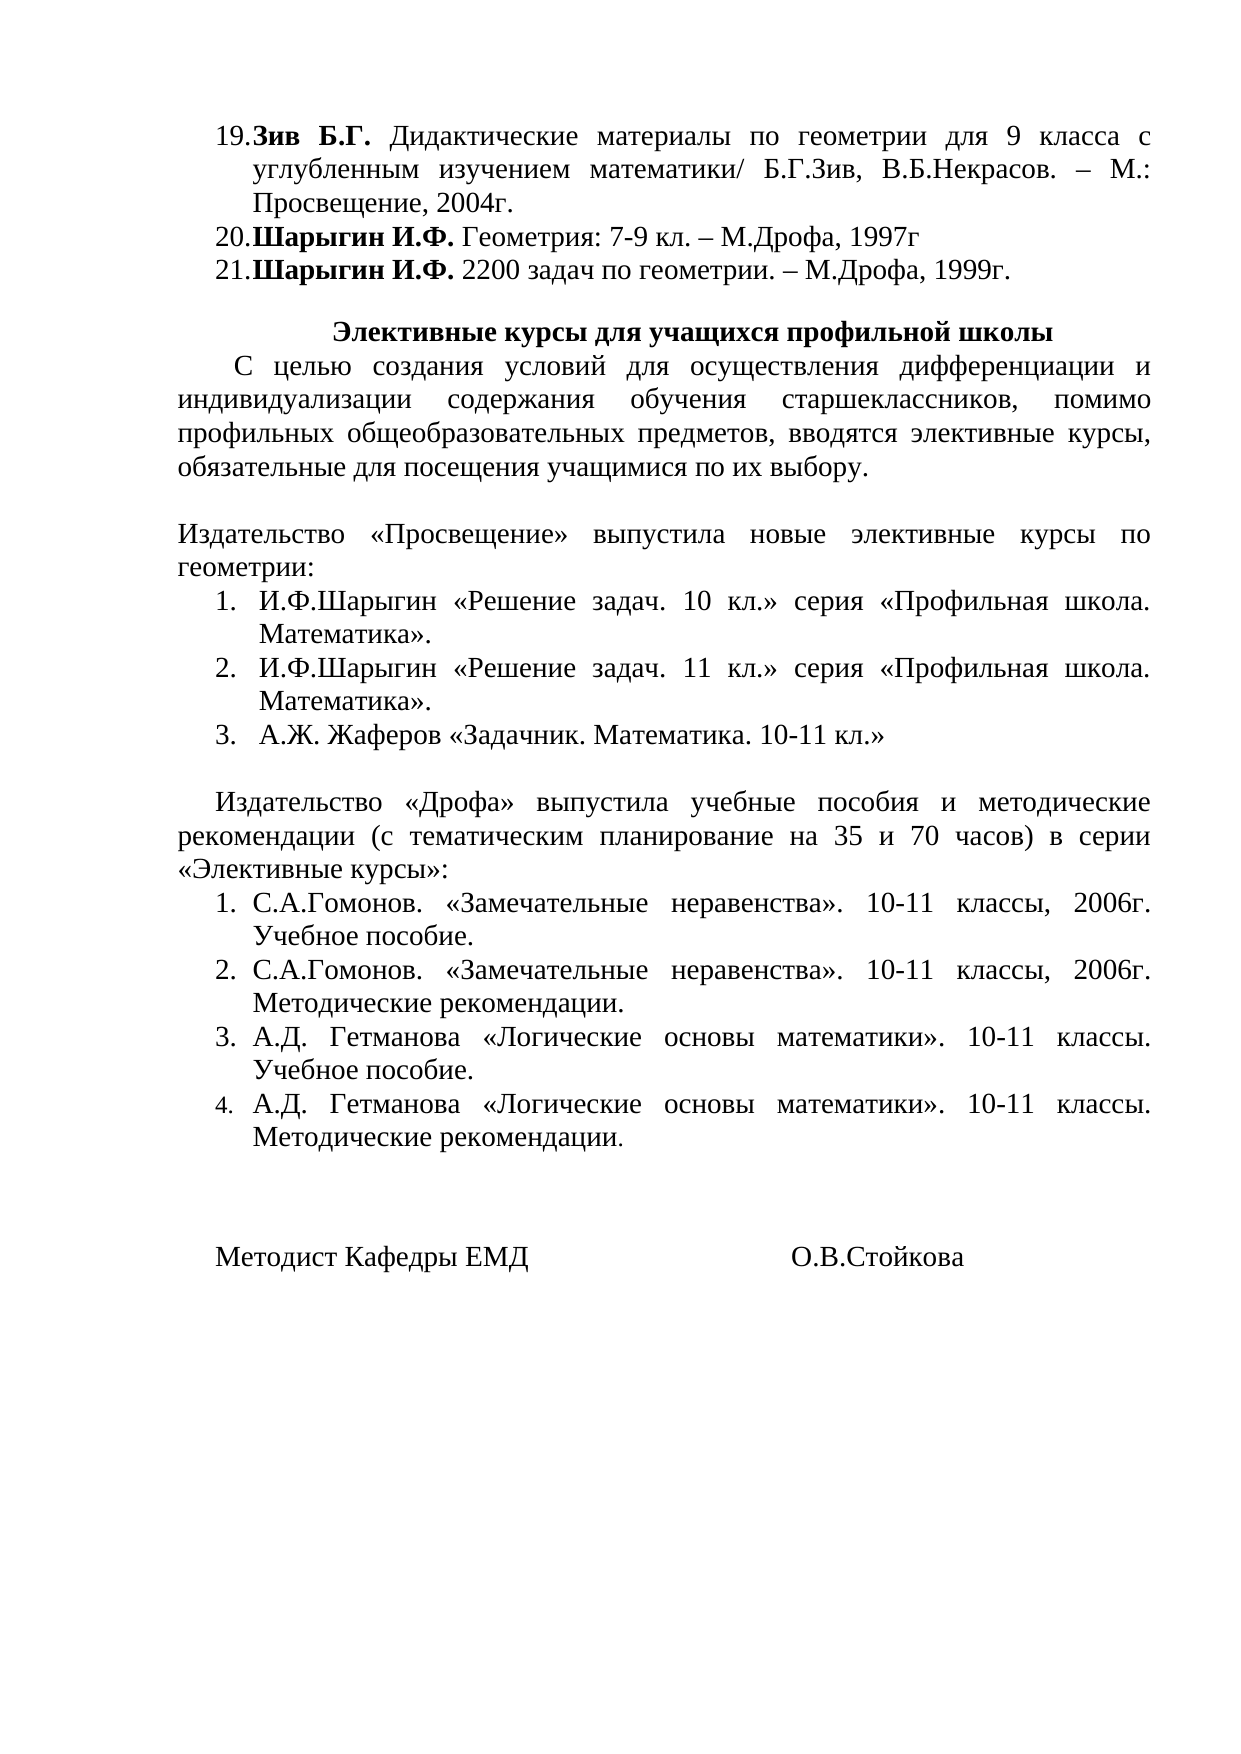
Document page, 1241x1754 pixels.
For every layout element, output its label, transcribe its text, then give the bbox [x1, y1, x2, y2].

text Издательство «Просвещение» выпустила новые элективные курсы по геометрии: [177, 516, 1152, 583]
list Шарыгин И.Ф. 2200 задач по геометрии. – М.Дрофа, 1999г. [215, 252, 1152, 286]
text С целью создания условий для осуществления дифференциации и индивидуализации содержания обучения старшеклассников, помимо профильных общеобразовательных предметов, вводятся элективные курсы, обязательные для посещения учащимися по их выбору. [177, 348, 1152, 482]
text Методист Кафедры ЕМД О.В.Стойкова [177, 1239, 1152, 1273]
text Издательство «Дрофа» выпустила учебные пособия и методические рекомендации (с тематическим планирование на 35 и 70 часов) в серии «Элективные курсы»: [177, 784, 1152, 885]
text Элективные курсы для учащихся профильной школы [177, 314, 1152, 348]
list И.Ф.Шарыгин «Решение задач. 10 кл.» серия «Профильная школа. Математика». [215, 583, 1152, 650]
list С.А.Гомонов. «Замечательные неравенства». 10-11 классы, 2006г. Учебное пособие. [215, 885, 1152, 952]
list А.Ж. Жаферов «Задачник. Математика. 10-11 кл.» [215, 717, 1152, 751]
list А.Д. Гетманова «Логические основы математики». 10-11 классы. Учебное пособие. [215, 1019, 1152, 1086]
list И.Ф.Шарыгин «Решение задач. 11 кл.» серия «Профильная школа. Математика». [215, 650, 1152, 717]
list А.Д. Гетманова «Логические основы математики». 10-11 классы. Методические рекомендации. [215, 1086, 1152, 1153]
list Шарыгин И.Ф. Геометрия: 7-9 кл. – М.Дрофа, 1997г [215, 219, 1152, 252]
list Зив Б.Г. Дидактические материалы по геометрии для 9 класса с углубленным изучением математики/ Б.Г.Зив, В.Б.Некрасов. – М.: Просвещение, 2004г. [215, 118, 1152, 219]
list С.А.Гомонов. «Замечательные неравенства». 10-11 классы, 2006г. Методические рекомендации. [215, 952, 1152, 1019]
